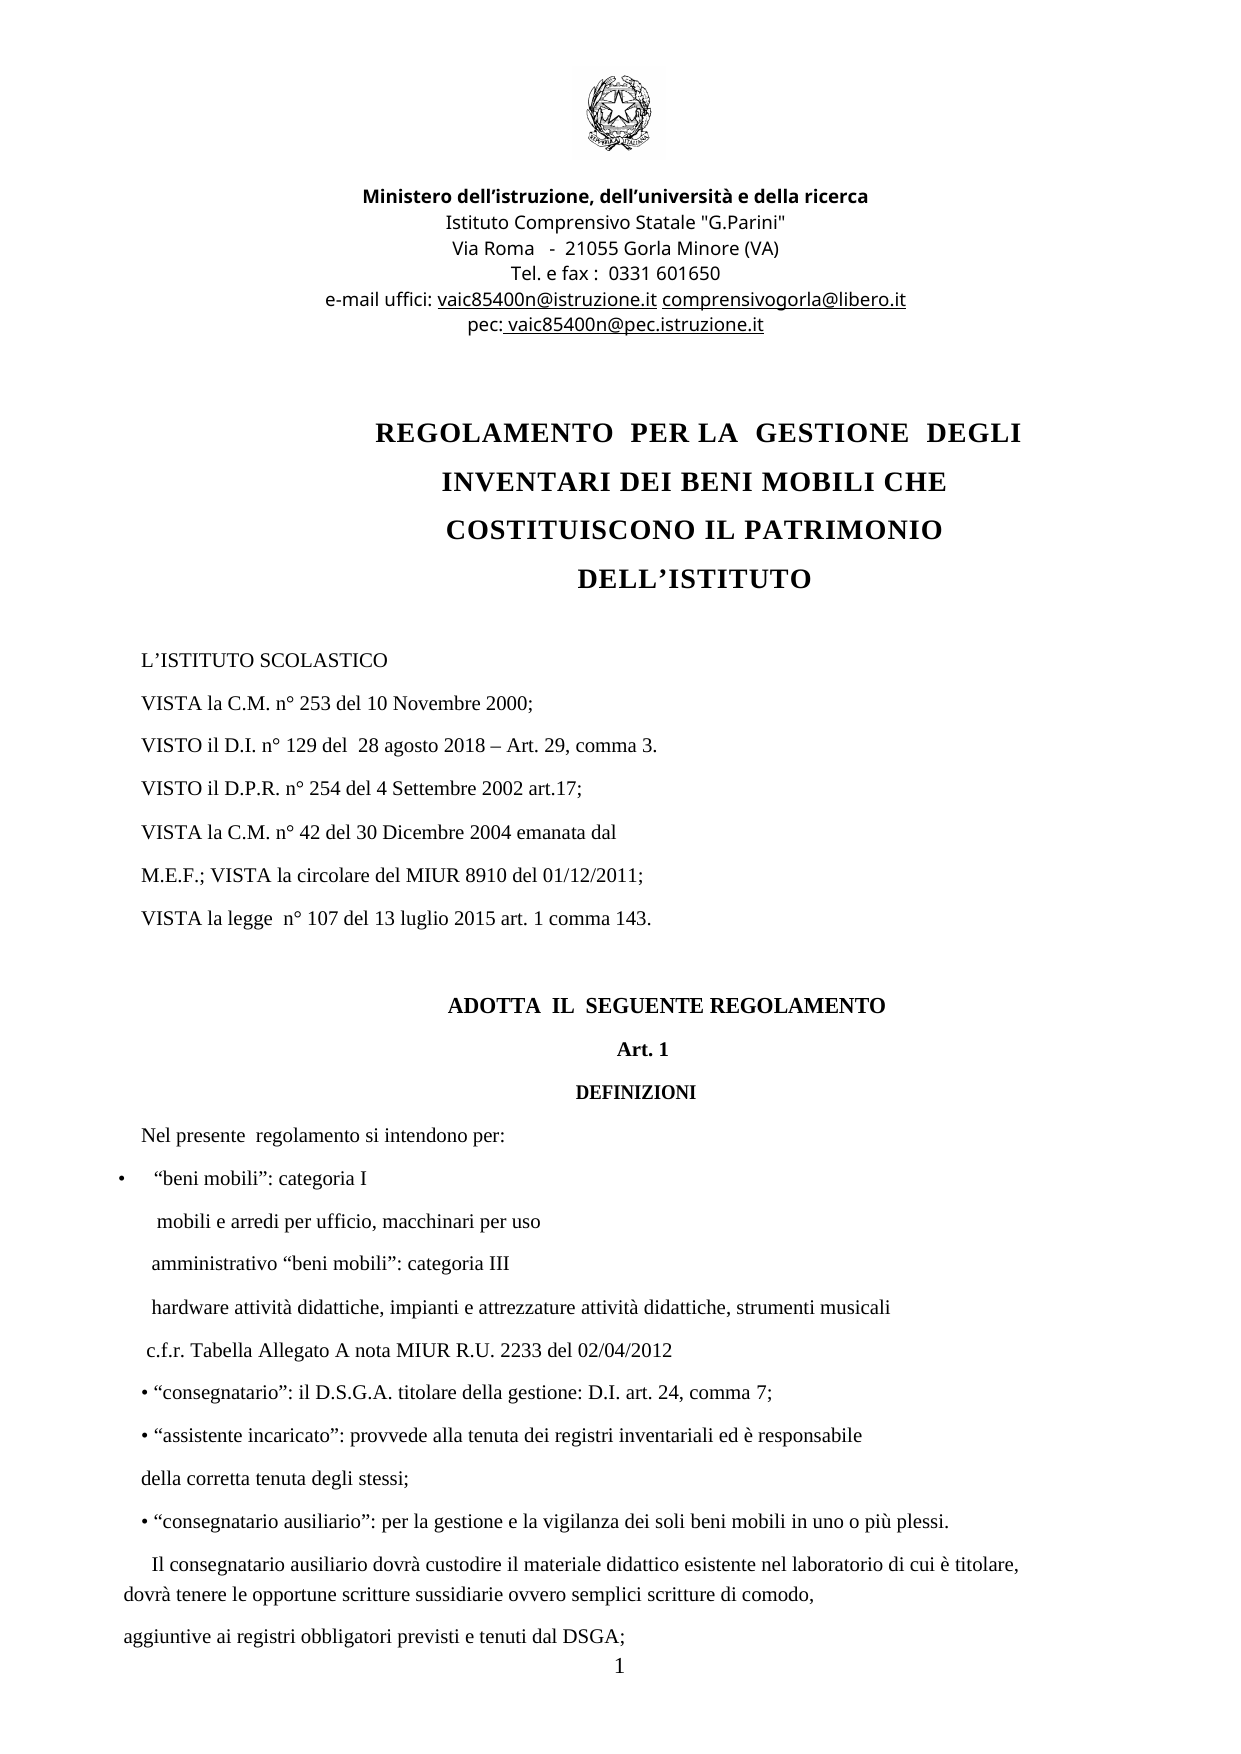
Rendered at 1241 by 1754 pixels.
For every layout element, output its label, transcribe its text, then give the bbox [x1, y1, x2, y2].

text mobili e arredi per ufficio, macchinari per uso amministrativo “beni mobili”: categoria III [151, 1208, 651, 1275]
text e-mail uffici: vaic85400n@istruzione.it comprensivogorla@libero.it [106, 286, 1125, 311]
text VISTO il D.P.R. n° 254 del 4 Settembre 2002 art.17; [141, 776, 588, 800]
text Via Roma - 21055 Gorla Minore (VA) [106, 235, 1125, 260]
text VISTO il D.I. n° 129 del 28 agosto 2018 – Art. 29, comma 3. [141, 733, 688, 757]
text Ministero dell’istruzione, dell’università e della ricerca [106, 184, 1125, 209]
text L’ISTITUTO SCOLASTICO [141, 648, 1065, 672]
text c.f.r. Tabella Allegato A nota MIUR R.U. 2233 del 02/04/2012 [146, 1338, 1065, 1362]
list “consegnatario ausiliario”: per la gestione e la vigilanza dei soli beni mobili in uno o più plessi. [141, 1509, 1065, 1533]
text VISTA la C.M. n° 253 del 10 Novembre 2000; [141, 691, 1065, 714]
text ADOTTA IL SEGUENTE REGOLAMENTO [141, 992, 1065, 1018]
text hardware attività didattiche, impianti e attrezzature attività didattiche, strumenti musicali [151, 1295, 1065, 1319]
list “beni mobili”: categoria I [118, 1166, 1065, 1190]
text Istituto Comprensivo Statale "G.Parini" [106, 209, 1125, 235]
text VISTA la C.M. n° 42 del 30 Dicembre 2004 emanata dal M.E.F.; VISTA la circolare del MIUR 8910 del 01/12/2011; [141, 820, 665, 887]
text REGOLAMENTO PER LA GESTIONE DEGLI INVENTARI DEI BENI MOBILI CHE COSTITUISCONO IL PATRIMONIO DELL’ISTITUTO [331, 416, 1057, 594]
text Nel presente regolamento si intendono per: [141, 1123, 1065, 1147]
text Il consegnatario ausiliario dovrà custodire il materiale didattico esistente nel laboratorio di cui è titolare, [151, 1552, 1065, 1576]
text dovrà tenere le opportune scritture sussidiarie ovvero semplici scritture di comodo, aggiuntive ai registri obbligatori previsti e tenuti dal DSGA; [123, 1582, 816, 1648]
text Tel. e fax : 0331 601650 [106, 260, 1125, 286]
text pec: vaic85400n@pec.istruzione.it [106, 311, 1125, 337]
picture [572, 66, 666, 160]
list “assistente incaricato”: provvede alla tenuta dei registri inventariali ed è responsabile della corretta tenuta degli stessi; [141, 1423, 885, 1490]
text VISTA la legge n° 107 del 13 luglio 2015 art. 1 comma 143. [141, 906, 1065, 930]
subtitle Art. 1 DEFINIZIONI [576, 1037, 769, 1104]
list “consegnatario”: il D.S.G.A. titolare della gestione: D.I. art. 24, comma 7; [141, 1380, 1065, 1404]
